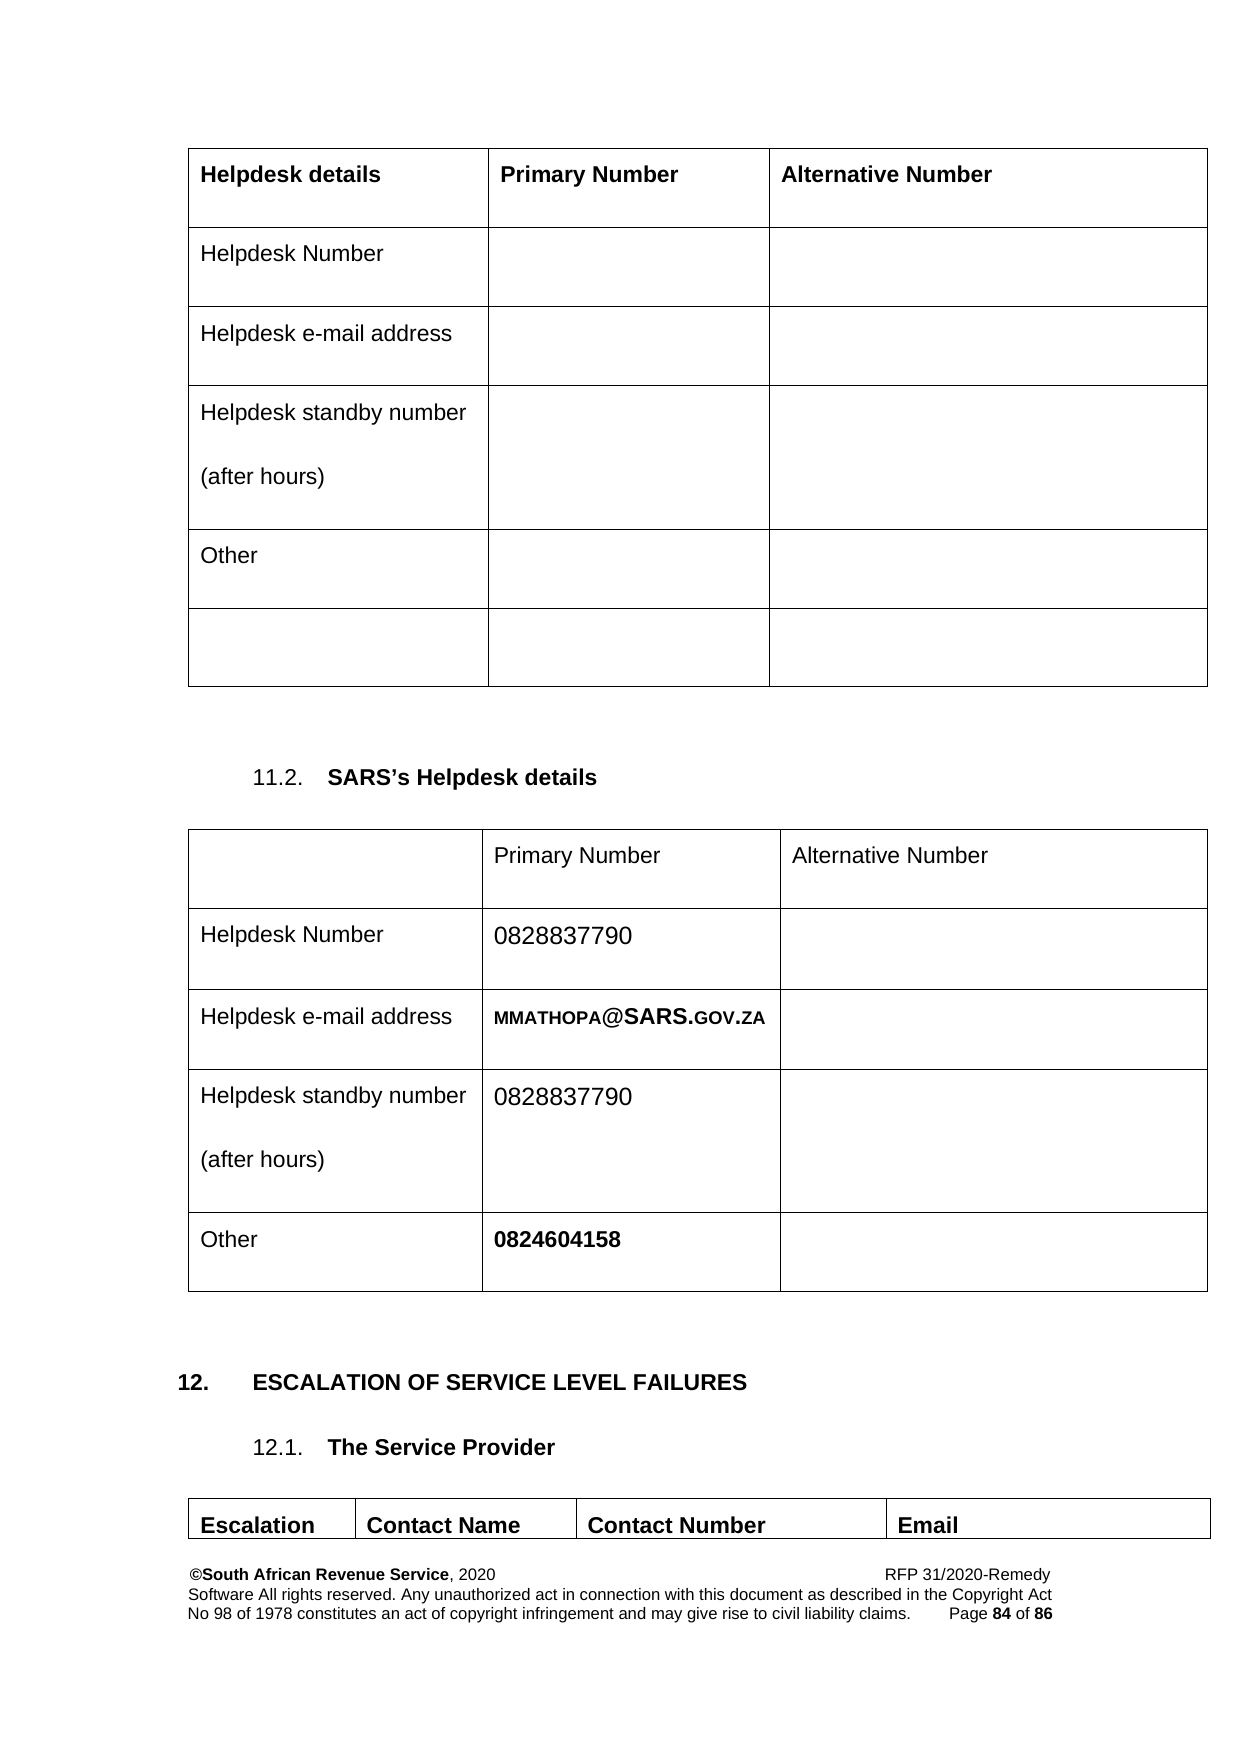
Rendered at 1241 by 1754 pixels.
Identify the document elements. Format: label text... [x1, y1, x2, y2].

table_cell [489, 386, 769, 529]
table_cell Helpdesk Number [189, 909, 482, 989]
table_cell [489, 228, 769, 306]
table_cell [770, 228, 1207, 306]
table_header Contact Number [577, 1499, 886, 1538]
table_header [189, 830, 482, 908]
table_header Contact Name [356, 1499, 576, 1538]
table_cell [489, 307, 769, 385]
table_cell Helpdesk e-mail address [189, 307, 488, 385]
table_cell [770, 609, 1207, 686]
table_cell [189, 609, 488, 686]
table_cell 0828837790 [483, 1070, 780, 1212]
table_cell [781, 1213, 1207, 1291]
table_header Email [887, 1499, 1210, 1538]
table_cell [781, 990, 1207, 1068]
table_cell Helpdesk standby number (after hours) [189, 386, 488, 529]
table_cell Other [189, 530, 488, 608]
list SARS’s Helpdesk details [252, 764, 1063, 790]
table_header Primary Number [483, 830, 780, 908]
table_cell Other [189, 1213, 482, 1291]
table_cell Helpdesk Number [189, 228, 488, 306]
table_header Primary Number [489, 149, 769, 227]
table_cell [781, 1070, 1207, 1212]
table_cell [770, 530, 1207, 608]
table_cell [770, 307, 1207, 385]
list ESCALATION OF SERVICE LEVEL FAILURES [177, 1369, 1063, 1396]
table_cell Helpdesk e-mail address [189, 990, 482, 1068]
table_header Alternative Number [781, 830, 1207, 908]
table_cell [781, 909, 1207, 989]
table_cell [770, 386, 1207, 529]
list The Service Provider [252, 1434, 1063, 1460]
table_header Helpdesk details [189, 149, 488, 227]
table_header Escalation [189, 1499, 355, 1538]
table_cell [489, 609, 769, 686]
table_header Alternative Number [770, 149, 1207, 227]
table_cell [489, 530, 769, 608]
table_cell 0828837790 [483, 909, 780, 989]
table_cell Helpdesk standby number (after hours) [189, 1070, 482, 1212]
table_cell 0824604158 [483, 1213, 780, 1291]
table_cell mmathopa@SARS.gov.za [483, 990, 780, 1068]
